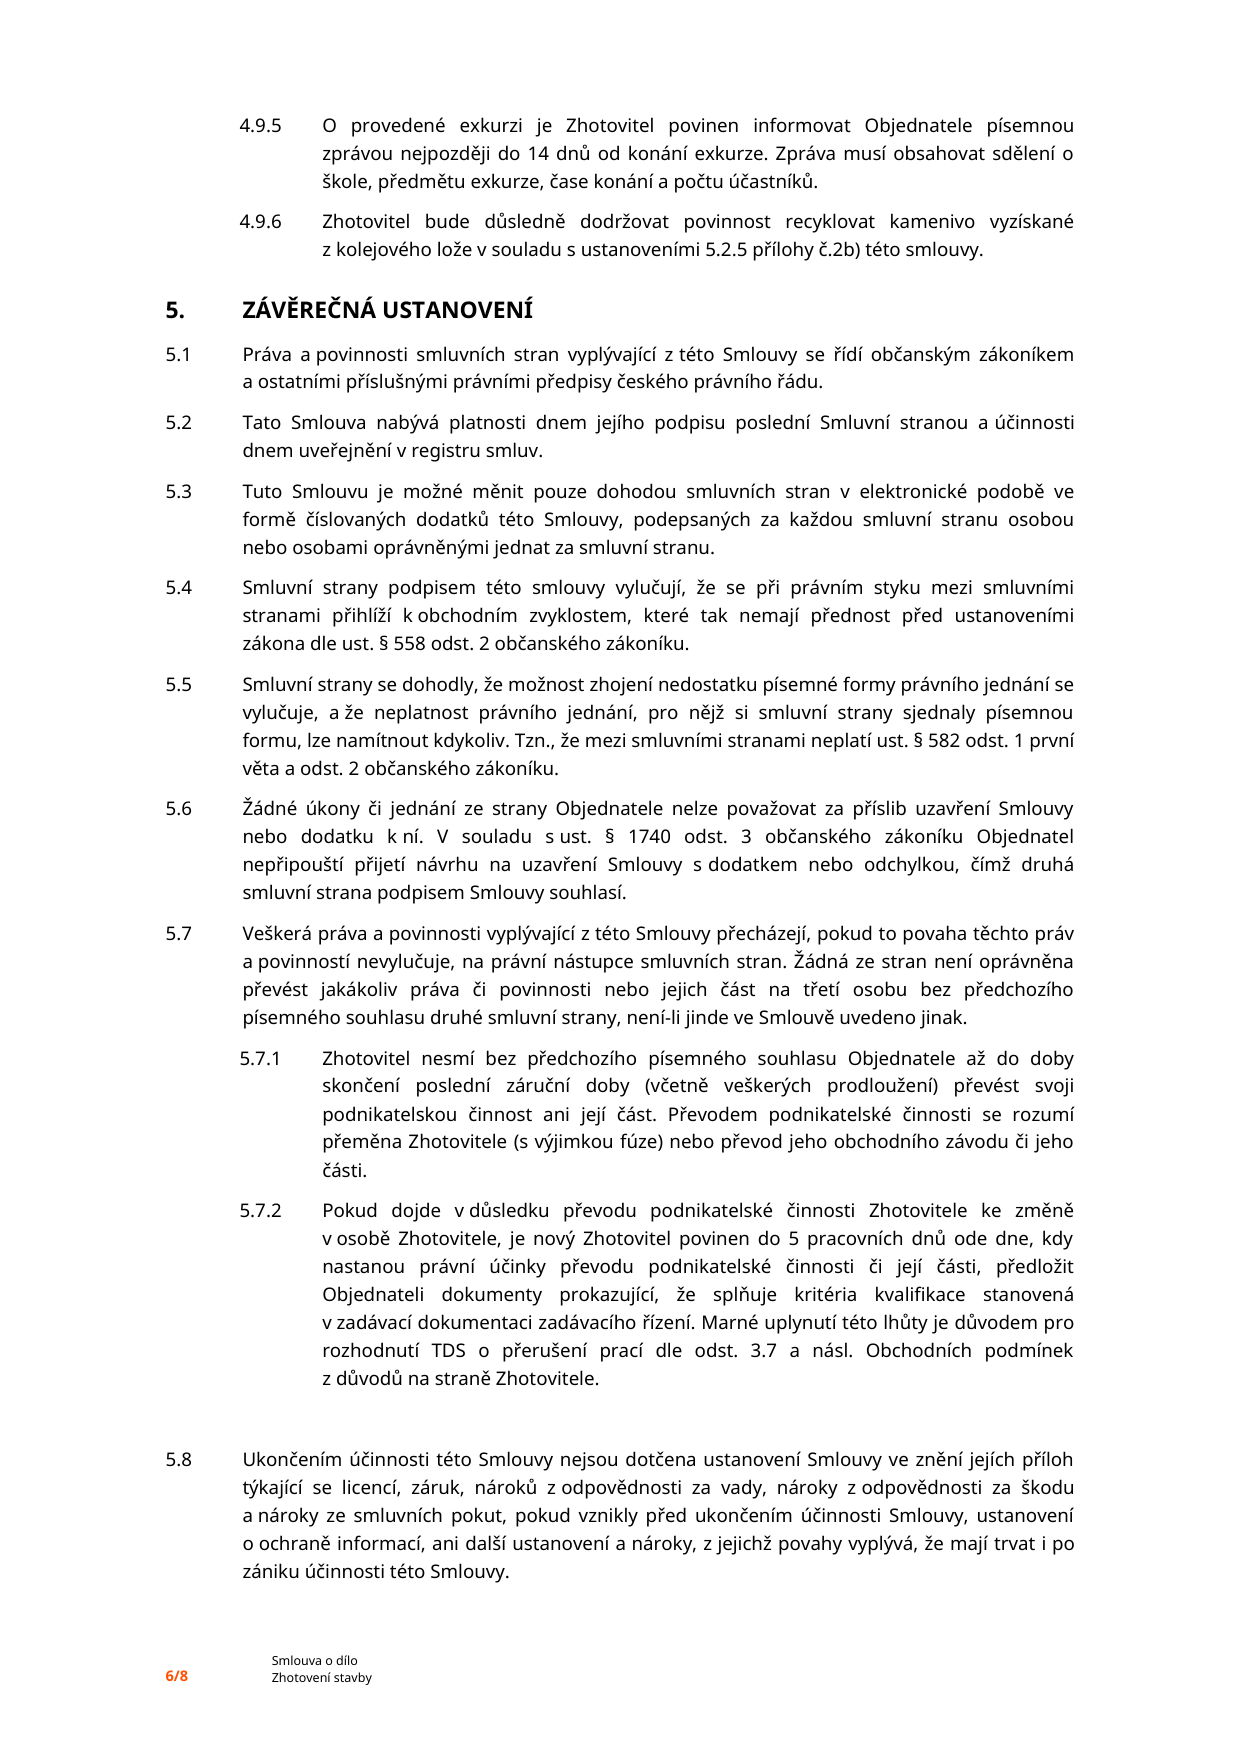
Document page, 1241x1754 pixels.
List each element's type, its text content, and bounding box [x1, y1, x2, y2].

text Tato Smlouva nabývá platnosti dnem jejího podpisu poslední Smluvní stranou a účinnosti dnem uveřejnění v registru smluv. [165, 409, 1075, 463]
text Smluvní strany podpisem této smlouvy vylučují, že se při právním styku mezi smluvními stranami přihlíží k obchodním zvyklostem, které tak nemají přednost před ustanoveními zákona dle ust. § 558 odst. 2 občanského zákoníku. [165, 574, 1075, 656]
text Práva a povinnosti smluvních stran vyplývající z této Smlouvy se řídí občanským zákoníkem a ostatními příslušnými právními předpisy českého právního řádu. [165, 341, 1075, 394]
list ZÁvěrečná ustanovení [165, 294, 1075, 325]
text Ukončením účinnosti této Smlouvy nejsou dotčena ustanovení Smlouvy ve znění jejích příloh týkající se licencí, záruk, nároků z odpovědnosti za vady, nároky z odpovědnosti za škodu a nároky ze smluvních pokut, pokud vznikly před ukončením účinnosti Smlouvy, ustanovení o ochraně informací, ani další ustanovení a nároky, z jejichž povahy vyplývá, že mají trvat i po zániku účinnosti této Smlouvy. [165, 1447, 1075, 1584]
list Zhotovitel bude důsledně dodržovat povinnost recyklovat kamenivo vyzískané z kolejového lože v souladu s ustanoveními 5.2.5 přílohy č.2b) této smlouvy. [239, 209, 1075, 262]
text Pokud dojde v důsledku převodu podnikatelské činnosti Zhotovitele ke změně v osobě Zhotovitele, je nový Zhotovitel povinen do 5 pracovních dnů ode dne, kdy nastanou právní účinky převodu podnikatelské činnosti či její části, předložit Objednateli dokumenty prokazující, že splňuje kritéria kvalifikace stanovená v zadávací dokumentaci zadávacího řízení. Marné uplynutí této lhůty je důvodem pro rozhodnutí TDS o přerušení prací dle odst. 3.7 a násl. Obchodních podmínek z důvodů na straně Zhotovitele. [239, 1197, 1075, 1391]
text Žádné úkony či jednání ze strany Objednatele nelze považovat za příslib uzavření Smlouvy nebo dodatku k ní. V souladu s ust. § 1740 odst. 3 občanského zákoníku Objednatel nepřipouští přijetí návrhu na uzavření Smlouvy s dodatkem nebo odchylkou, čímž druhá smluvní strana podpisem Smlouvy souhlasí. [165, 796, 1075, 905]
text Tuto Smlouvu je možné měnit pouze dohodou smluvních stran v elektronické podobě ve formě číslovaných dodatků této Smlouvy, podepsaných za každou smluvní stranu osobou nebo osobami oprávněnými jednat za smluvní stranu. [165, 478, 1075, 559]
text Smluvní strany se dohodly, že možnost zhojení nedostatku písemné formy právního jednání se vylučuje, a že neplatnost právního jednání, pro nějž si smluvní strany sjednaly písemnou formu, lze namítnout kdykoliv. Tzn., že mezi smluvními stranami neplatí ust. § 582 odst. 1 první věta a odst. 2 občanského zákoníku. [165, 671, 1075, 781]
text Zhotovitel nesmí bez předchozího písemného souhlasu Objednatele až do doby skončení poslední záruční doby (včetně veškerých prodloužení) převést svoji podnikatelskou činnost ani její část. Převodem podnikatelské činnosti se rozumí přeměna Zhotovitele (s výjimkou fúze) nebo převod jeho obchodního závodu či jeho části. [239, 1045, 1075, 1182]
list O provedené exkurzi je Zhotovitel povinen informovat Objednatele písemnou zprávou nejpozději do 14 dnů od konání exkurze. Zpráva musí obsahovat sdělení o škole, předmětu exkurze, čase konání a počtu účastníků. [239, 112, 1075, 194]
text Veškerá práva a povinnosti vyplývající z této Smlouvy přecházejí, pokud to povaha těchto práv a povinností nevylučuje, na právní nástupce smluvních stran. Žádná ze stran není oprávněna převést jakákoliv práva či povinnosti nebo jejich část na třetí osobu bez předchozího písemného souhlasu druhé smluvní strany, není-li jinde ve Smlouvě uvedeno jinak. [165, 920, 1075, 1030]
